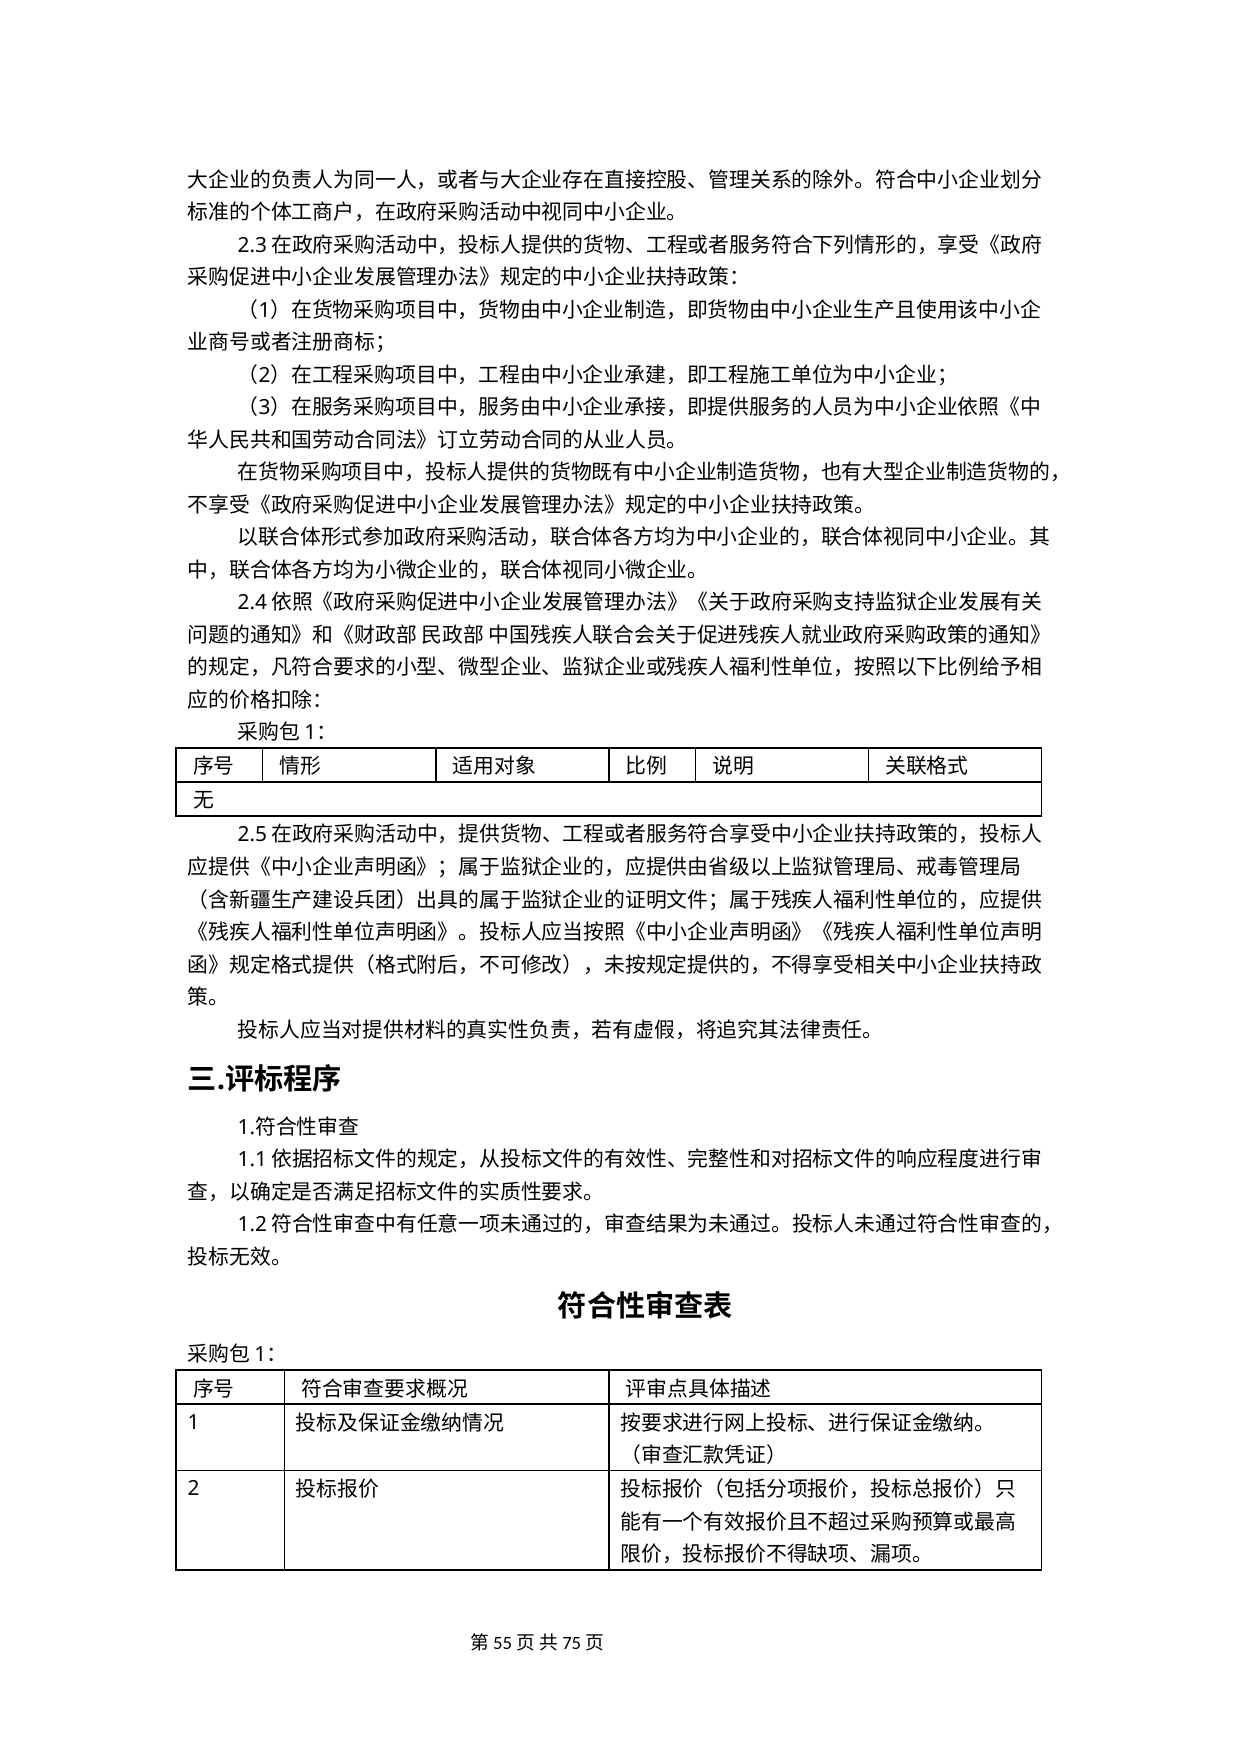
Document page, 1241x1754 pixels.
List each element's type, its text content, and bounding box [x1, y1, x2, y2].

text （3）在服务采购项目中，服务由中小企业承接，即提供服务的人员为中小企业依照《中华人民共和国劳动合同法》订立劳动合同的从业人员。 [187, 389, 1053, 454]
table_header 符合审查要求概况 [285, 1371, 608, 1403]
table_cell 投标报价（包括分项报价，投标总报价）只能有一个有效报价且不超过采购预算或最高限价，投标报价不得缺项、漏项。 [610, 1471, 1041, 1569]
table_cell 无 [177, 783, 1041, 815]
table_cell 1 [177, 1405, 284, 1470]
table_header 关联格式 [869, 749, 1041, 781]
text 1.2符合性审查中有任意一项未通过的，审查结果为未通过。投标人未通过符合性审查的，投标无效。 [187, 1207, 1053, 1272]
table_header 序号 [177, 749, 262, 781]
table_header 评审点具体描述 [610, 1371, 1041, 1403]
table_cell 2 [177, 1471, 284, 1569]
text 采购包1： [187, 1337, 1053, 1369]
table_cell 投标及保证金缴纳情况 [285, 1405, 608, 1470]
text 2.3在政府采购活动中，投标人提供的货物、工程或者服务符合下列情形的，享受《政府采购促进中小企业发展管理办法》规定的中小企业扶持政策： [187, 227, 1053, 292]
table_header 比例 [610, 749, 695, 781]
text 三.评标程序 [187, 1044, 1053, 1109]
text 投标人应当对提供材料的真实性负责，若有虚假，将追究其法律责任。 [187, 1012, 1053, 1044]
text 以联合体形式参加政府采购活动，联合体各方均为中小企业的，联合体视同中小企业。其中，联合体各方均为小微企业的，联合体视同小微企业。 [187, 519, 1053, 584]
table_header 适用对象 [437, 749, 608, 781]
text 符合性审查表 [187, 1272, 1053, 1337]
text 采购包1： [187, 714, 1053, 747]
table_header 情形 [263, 749, 435, 781]
text 1.符合性审查 [187, 1109, 1053, 1142]
text 2.4依照《政府采购促进中小企业发展管理办法》《关于政府采购支持监狱企业发展有关问题的通知》和《财政部 民政部 中国残疾人联合会关于促进残疾人就业政府采购政策的通知》的规定，凡符合要求的小型、微型企业、监狱企业或残疾人福利性单位，按照以下比例给予相应的价格扣除： [187, 584, 1053, 714]
table_cell 按要求进行网上投标、进行保证金缴纳。（审查汇款凭证） [610, 1405, 1041, 1470]
text 1.1依据招标文件的规定，从投标文件的有效性、完整性和对招标文件的响应程度进行审查，以确定是否满足招标文件的实质性要求。 [187, 1142, 1053, 1207]
table_header 说明 [696, 749, 868, 781]
text 在货物采购项目中，投标人提供的货物既有中小企业制造货物，也有大型企业制造货物的，不享受《政府采购促进中小企业发展管理办法》规定的中小企业扶持政策。 [187, 454, 1053, 519]
table_cell 投标报价 [285, 1471, 608, 1569]
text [187, 162, 1053, 227]
text （1）在货物采购项目中，货物由中小企业制造，即货物由中小企业生产且使用该中小企业商号或者注册商标； [187, 292, 1053, 357]
table_header 序号 [177, 1371, 284, 1403]
text 2.5在政府采购活动中，提供货物、工程或者服务符合享受中小企业扶持政策的，投标人应提供《中小企业声明函》；属于监狱企业的，应提供由省级以上监狱管理局、戒毒管理局（含新疆生产建设兵团）出具的属于监狱企业的证明文件；属于残疾人福利性单位的，应提供《残疾人福利性单位声明函》。投标人应当按照《中小企业声明函》《残疾人福利性单位声明函》规定格式提供（格式附后，不可修改），未按规定提供的，不得享受相关中小企业扶持政策。 [187, 817, 1053, 1012]
text （2）在工程采购项目中，工程由中小企业承建，即工程施工单位为中小企业； [187, 357, 1053, 389]
